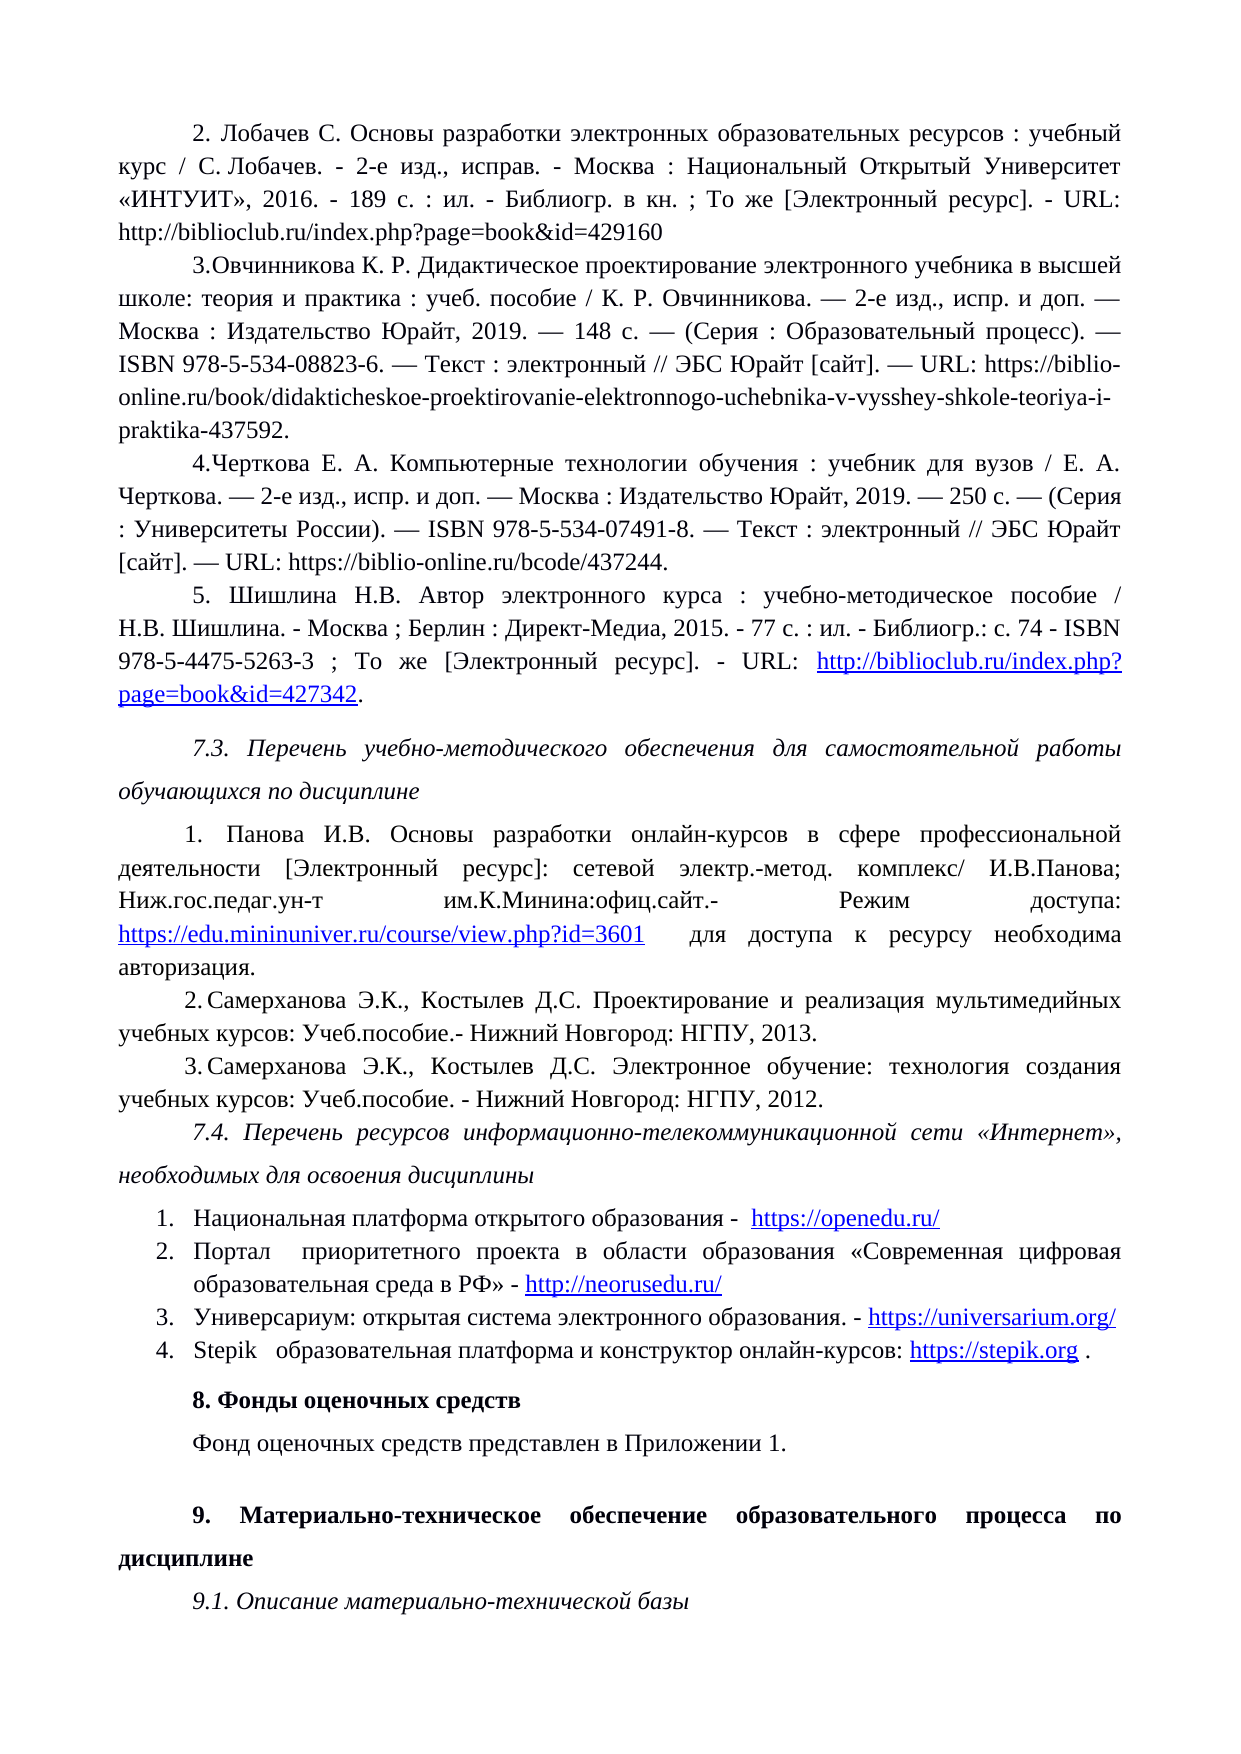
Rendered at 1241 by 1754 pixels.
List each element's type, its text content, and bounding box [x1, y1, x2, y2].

text 9.1. Описание материально-технической базы [118, 1586, 1122, 1615]
list Самерханова Э.К., Костылев Д.С. Электронное обучение: технология создания учебных курсов: Учеб.пособие. - Нижний Новгород: НГПУ, 2012. [118, 1051, 1122, 1112]
list Овчинникова К. Р. Дидактическое проектирование электронного учебника в высшей школе: теория и практика : учеб. пособие / К. Р. Овчинникова. — 2-е изд., испр. и доп. — Москва : Издательство Юрайт, 2019. — 148 с. — (Серия : Образовательный процесс). — ISBN 978-5-534-08823-6. — Текст : электронный // ЭБС Юрайт [сайт]. — URL: https://biblio-online.ru/book/didakticheskoe-proektirovanie-elektronnogo-uchebnika-v-vysshey-shkole-teoriya-i-praktika-437592. [118, 250, 1122, 444]
list Лобачев С. Основы разработки электронных образовательных ресурсов : учебный курс / С. Лобачев. - 2-е изд., исправ. - Москва : Национальный Открытый Университет «ИНТУИТ», 2016. - 189 с. : ил. - Библиогр. в кн. ; То же [Электронный ресурс]. - URL: http://biblioclub.ru/index.php?page=book&id=429160 [118, 118, 1122, 246]
list Национальная платформа открытого образования - https://openedu.ru/ [156, 1203, 1122, 1232]
text 7.4. Перечень ресурсов информационно-телекоммуникационной сети «Интернет», необходимых для освоения дисциплины [118, 1117, 1122, 1189]
text 8. Фонды оценочных средств [118, 1385, 1122, 1413]
text Фонд оценочных средств представлен в Приложении 1. [118, 1428, 1122, 1457]
list Самерханова Э.К., Костылев Д.С. Проектирование и реализация мультимедийных учебных курсов: Учеб.пособие.- Нижний Новгород: НГПУ, 2013. [118, 985, 1122, 1046]
list Черткова Е. А. Компьютерные технологии обучения : учебник для вузов / Е. А. Черткова. — 2-е изд., испр. и доп. — Москва : Издательство Юрайт, 2019. — 250 с. — (Серия : Университеты России). — ISBN 978-5-534-07491-8. — Текст : электронный // ЭБС Юрайт [сайт]. — URL: https://biblio-online.ru/bcode/437244. [118, 448, 1122, 576]
list Универсариум: открытая система электронного образования. - https://universarium.org/ [156, 1302, 1122, 1331]
list Stepik образовательная платформа и конструктор онлайн-курсов: https://stepik.org . [156, 1335, 1122, 1364]
text 7.3. Перечень учебно-методического обеспечения для самостоятельной работы обучающихся по дисциплине [118, 733, 1122, 805]
list Портал приоритетного проекта в области образования «Современная цифровая образовательная среда в РФ» - http://neorusedu.ru/ [156, 1236, 1122, 1298]
text 9. Материально-техническое обеспечение образовательного процесса по дисциплине [118, 1500, 1122, 1572]
list Панова И.В. Основы разработки онлайн-курсов в сфере профессиональной деятельности [Электронный ресурс]: сетевой электр.-метод. комплекс/ И.В.Панова; Ниж.гос.педаг.ун-т им.К.Минина:офиц.сайт.- Режим доступа: https://edu.mininuniver.ru/course/view.php?id=3601 для доступа к ресурсу необходима авторизация. [118, 819, 1122, 980]
list Шишлина Н.В. Автор электронного курса : учебно-методическое пособие / Н.В. Шишлина. - Москва ; Берлин : Директ-Медиа, 2015. - 77 с. : ил. - Библиогр.: с. 74 - ISBN 978-5-4475-5263-3 ; То же [Электронный ресурс]. - URL: http://biblioclub.ru/index.php?page=book&id=427342. [118, 580, 1122, 708]
